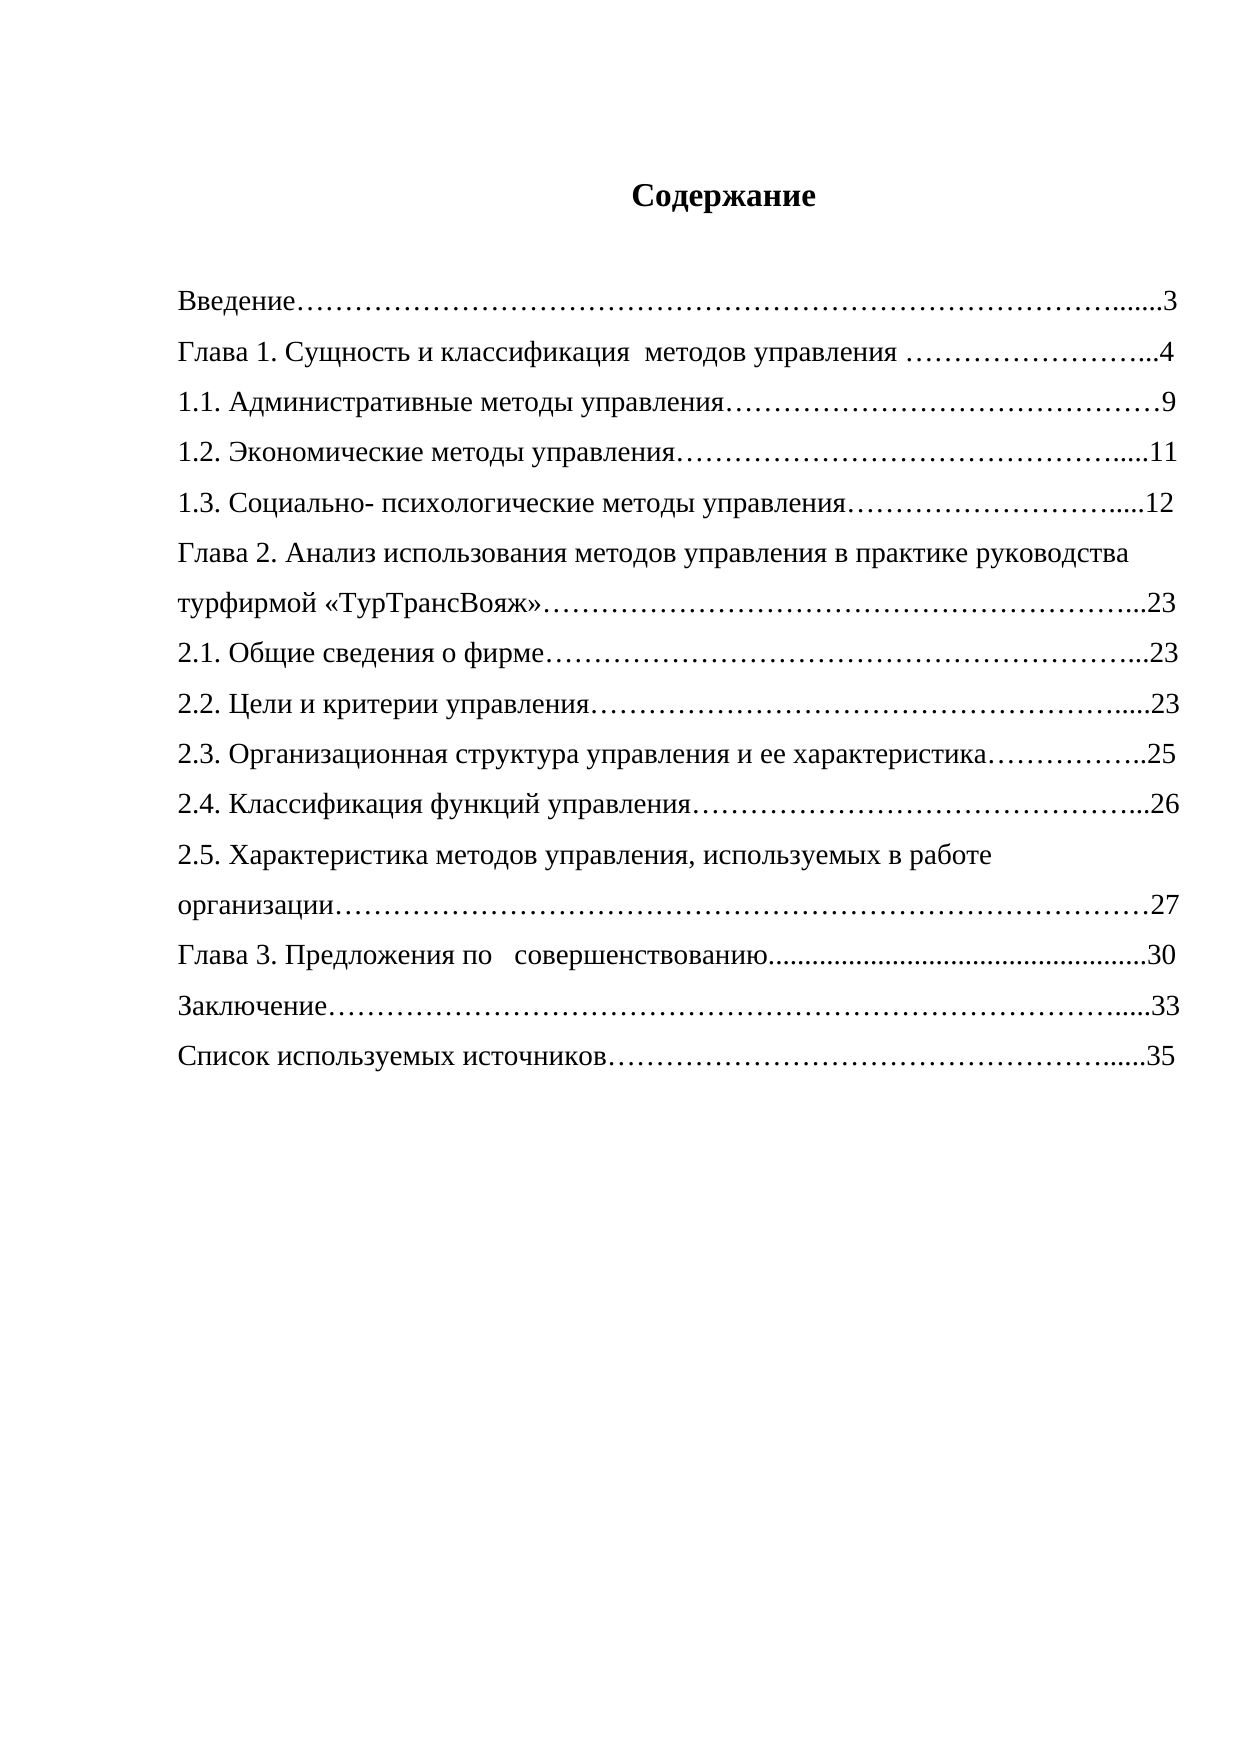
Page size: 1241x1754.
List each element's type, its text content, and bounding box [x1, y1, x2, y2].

text 1.3. Социально- психологические методы управления……………………….....12 [177, 485, 1181, 518]
text Введение………………………………………………………………………….......3 [177, 283, 1181, 317]
text 2.1. Общие сведения о фирме……………………………………………………...23 [177, 636, 1181, 669]
text 2.5. Характеристика методов управления, используемых в работе организации…………………………………………………………………………27 [177, 837, 1181, 921]
text Глава 3. Предложения по совершенствованию....................................................30 [177, 937, 1181, 971]
text 2.4. Классификация функций управления………………………………………...26 [177, 787, 1181, 820]
text 2.2. Цели и критерии управления……………………………………………….....23 [177, 686, 1181, 719]
text Глава 2. Анализ использования методов управления в практике руководства турфирмой «ТурТрансВояж»……………………………………………………...23 [177, 535, 1181, 619]
text 1.2. Экономические методы управления……………………………………….....11 [177, 434, 1181, 468]
text Заключение……………………………………………………………………….....33 [177, 988, 1181, 1021]
text 1.1. Административные методы управления………………………………………9 [177, 384, 1181, 418]
text Содержание [177, 176, 1181, 214]
text 2.3. Организационная структура управления и ее характеристика……………..25 [177, 736, 1181, 770]
text Список используемых источников……………………………………………......35 [177, 1038, 1181, 1072]
text Глава 1. Сущность и классификация методов управления ……………………...4 [177, 334, 1181, 367]
